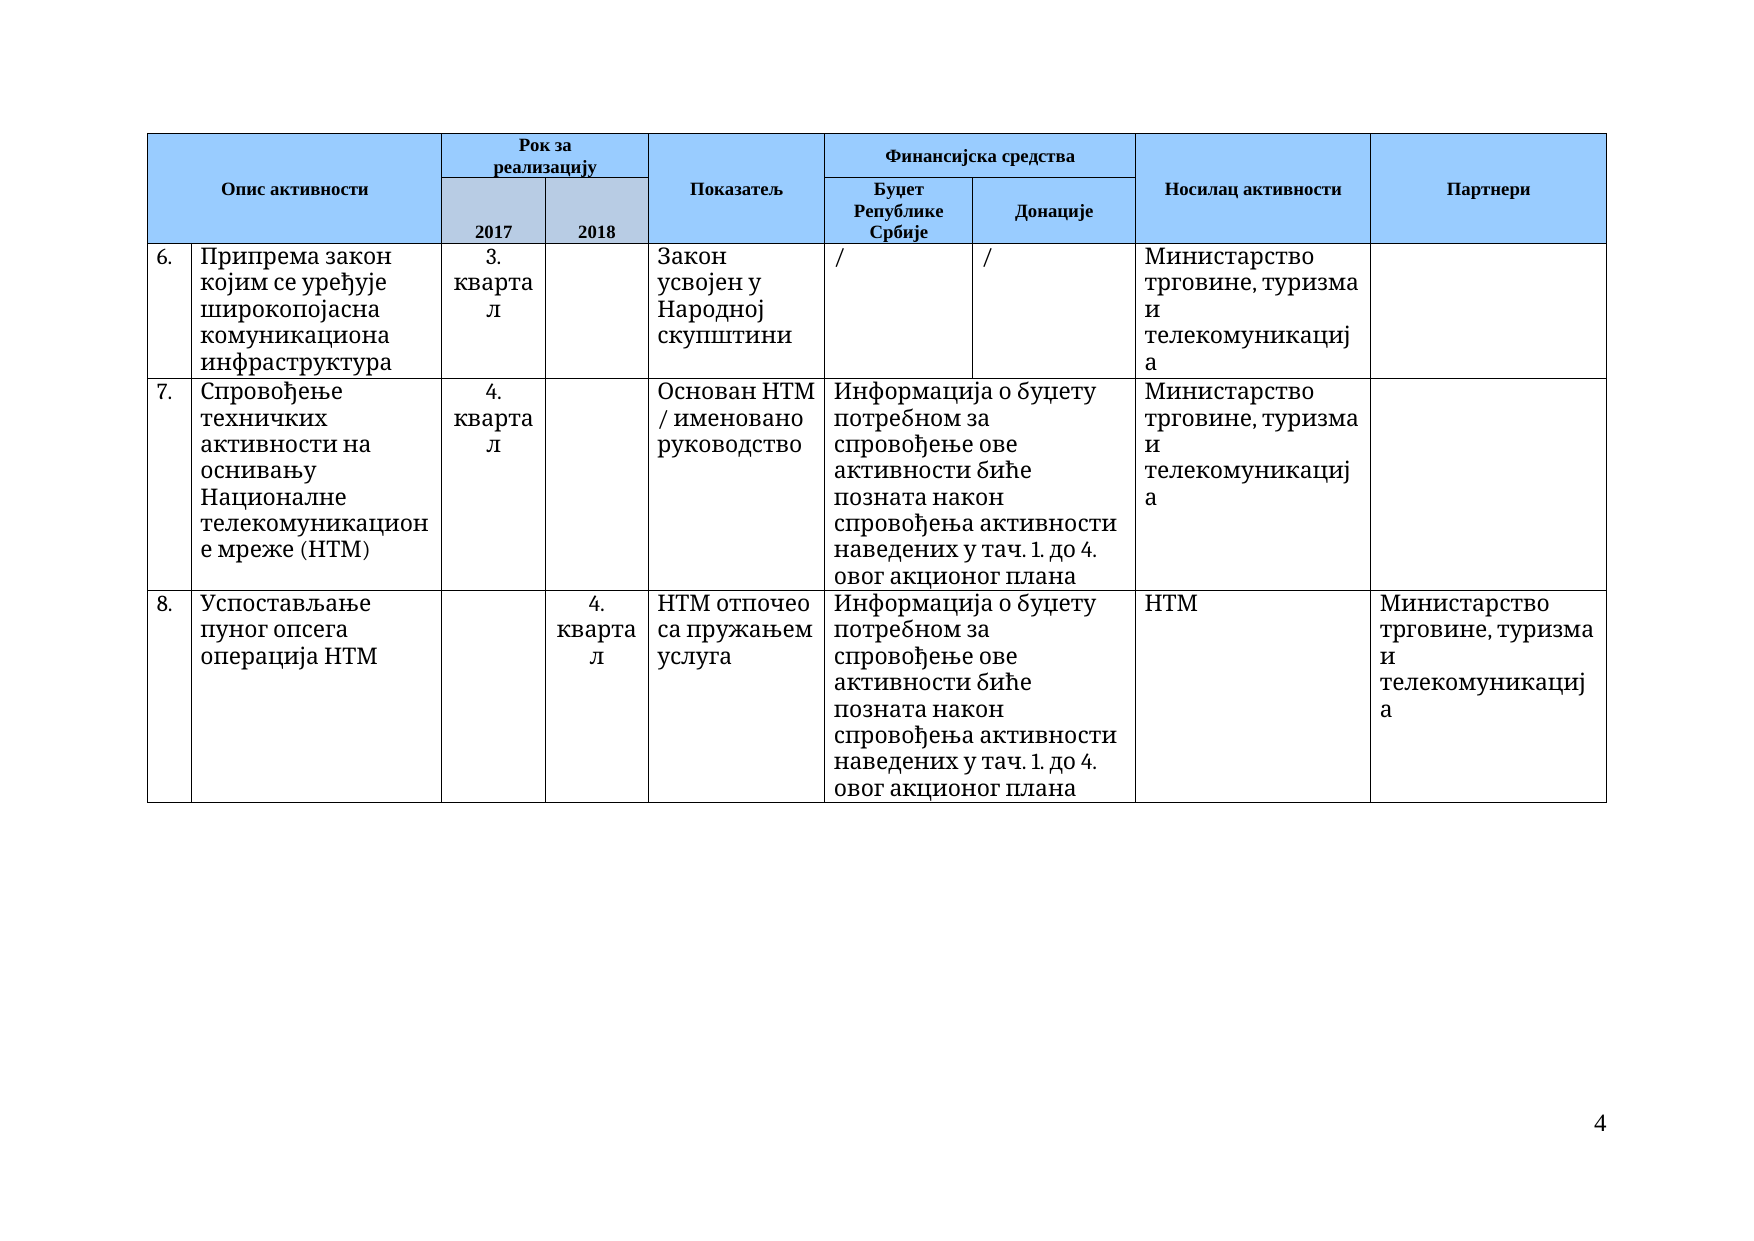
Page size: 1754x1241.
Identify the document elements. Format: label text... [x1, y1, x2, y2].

table_cell 8. [148, 591, 191, 802]
table_cell Донације [973, 178, 1135, 243]
table_cell [1371, 244, 1606, 378]
table_cell 7. [148, 379, 191, 590]
table_cell [546, 379, 648, 590]
table_cell 2018 [546, 178, 648, 243]
table_cell 2017 [442, 178, 545, 243]
table_cell Министарство трговине, туризма и телекомуникација [1136, 379, 1370, 590]
table_cell Основан НТМ / именовано руководство [649, 379, 824, 590]
table_cell Припрема закон којим се уређује широкопојасна комуникациона инфраструктура [192, 244, 441, 378]
table_header Рок за реализацију [442, 134, 648, 177]
table_cell Информација о буџету потребном за спровођење ове активности биће позната након спровођења активности наведених у тач. 1. до 4. овог акционог плана [825, 591, 1135, 802]
table_header Финансијска средства [825, 134, 1135, 177]
table_cell Информација о буџету потребном за спровођење ове активности биће позната након спровођења активности наведених у тач. 1. до 4. овог акционог плана [825, 379, 1135, 590]
table_cell [442, 591, 545, 802]
table_header Показатељ [649, 134, 824, 243]
table_cell Министарство трговине, туризма и телекомуникација [1371, 591, 1606, 802]
table_cell НТМ [1136, 591, 1370, 802]
table_cell НТМ отпочео са пружањем услуга [649, 591, 824, 802]
table_cell [1371, 379, 1606, 590]
table_cell / [973, 244, 1135, 378]
table_header Носилац активности [1136, 134, 1370, 243]
table_cell Успостављање пуног опсега операција НТМ [192, 591, 441, 802]
table_cell / [825, 244, 972, 378]
table_header Партнери [1371, 134, 1606, 243]
table_cell 4. квартал [442, 379, 545, 590]
table_cell 4. квартал [546, 591, 648, 802]
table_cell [1136, 244, 1370, 378]
table_cell Спровођење техничких активности на оснивању Националне телекомуникационе мреже (НТМ) [192, 379, 441, 590]
table_cell [546, 244, 648, 378]
table_cell Закон усвојен у Народној скупштини [649, 244, 824, 378]
table_cell Буџет Републике Србије [825, 178, 972, 243]
table_cell 6. [148, 244, 191, 378]
table_header Опис активности [148, 134, 441, 243]
table_cell 3. квартал [442, 244, 545, 378]
